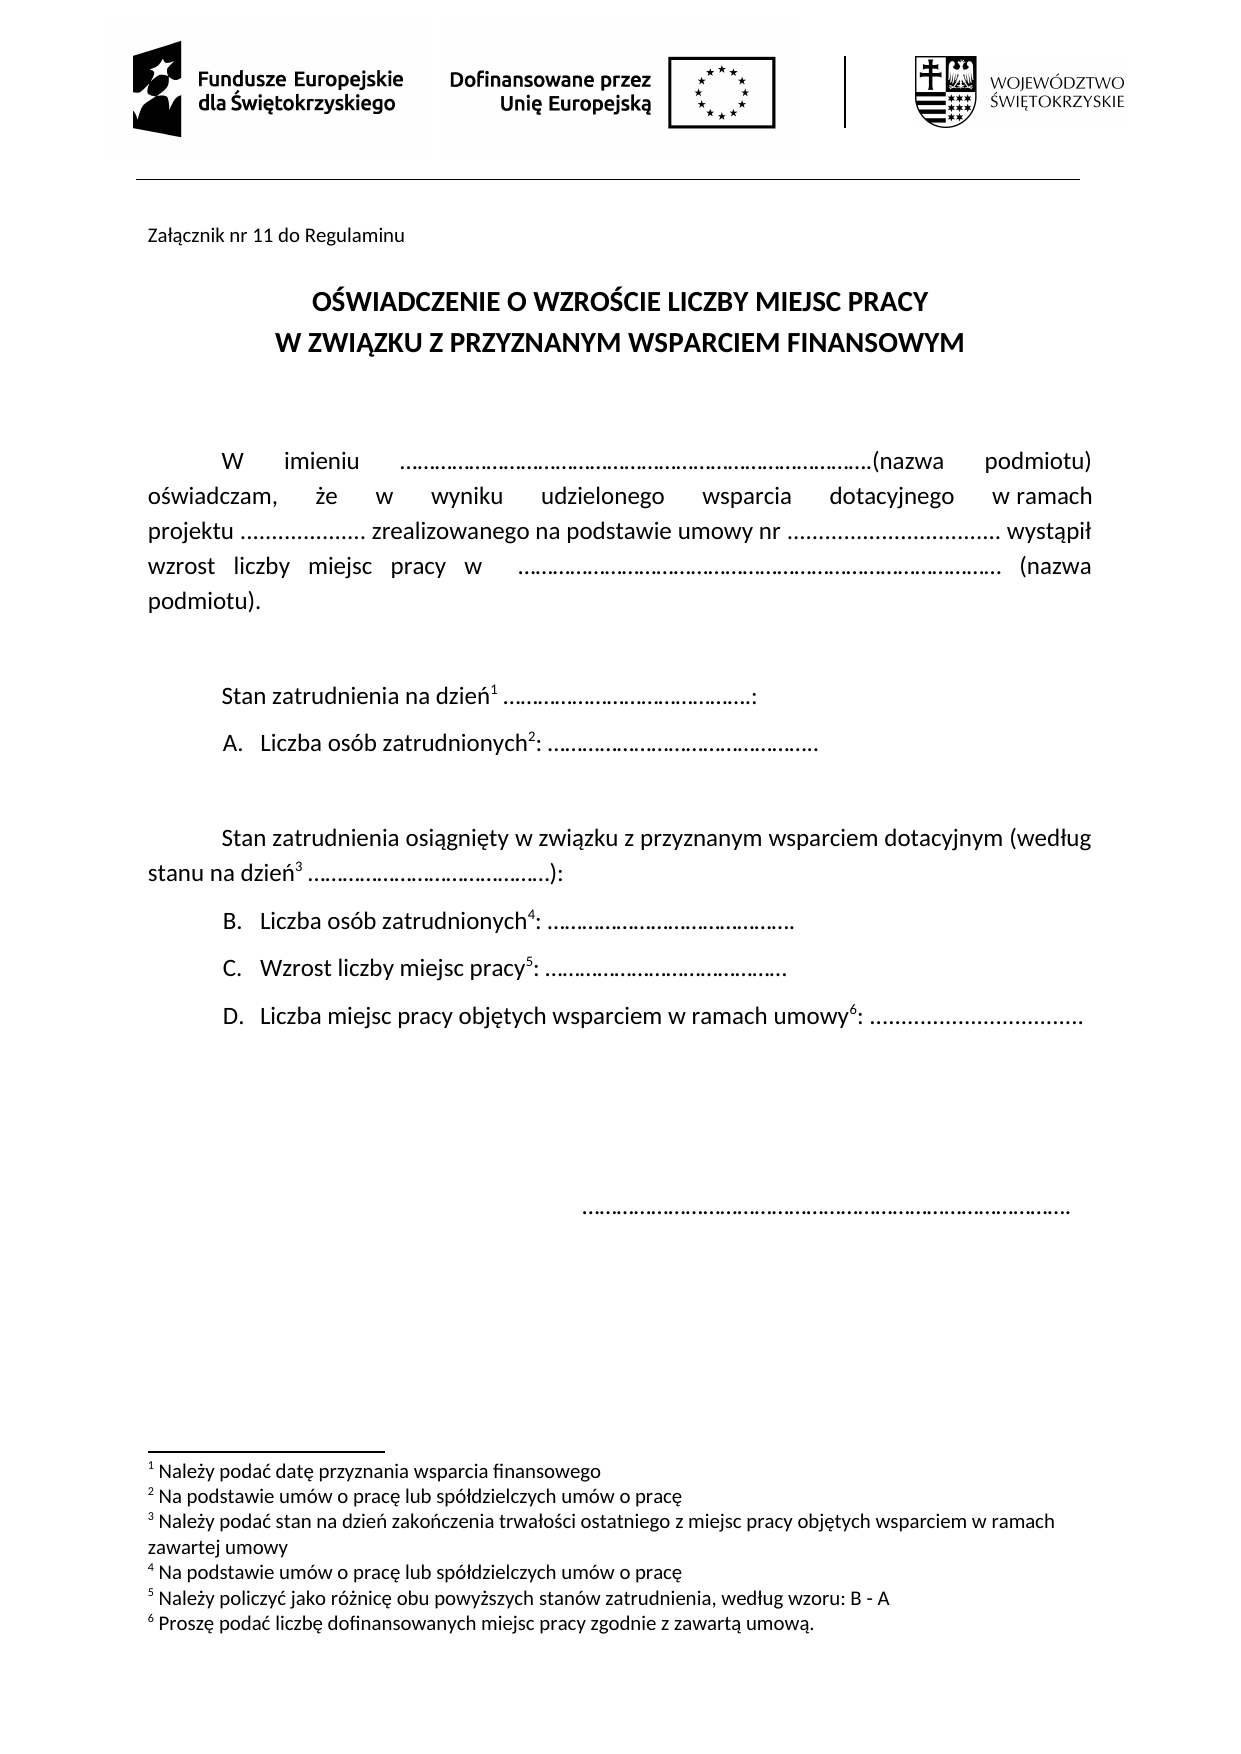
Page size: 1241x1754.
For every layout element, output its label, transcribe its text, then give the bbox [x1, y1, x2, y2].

text W ZWIĄZKU Z PRZYZNANYM WSPARCIEM FINANSOWYM [148, 324, 1093, 360]
text W imieniu ……………………………………………………………………….(nazwa podmiotu) oświadczam, że w wyniku udzielonego wsparcia dotacyjnego w ramach projektu .................... zrealizowanego na podstawie umowy nr .................................. wystąpił wzrost liczby miejsc pracy w ………………………………………………………………………… (nazwa podmiotu). [148, 445, 1093, 616]
list Liczba miejsc pracy objętych wsparciem w ramach umowy: .................................. [223, 1000, 1093, 1031]
picture [437, 18, 799, 161]
text Stan zatrudnienia na dzień …………………………………….: [148, 680, 1093, 711]
list Liczba osób zatrudnionych: ……………………………………….. [223, 728, 1093, 758]
list Wzrost liczby miejsc pracy: …………………………………… [223, 953, 1093, 983]
list Liczba osób zatrudnionych: ……………………………………. [223, 905, 1093, 936]
picture [109, 17, 427, 161]
text Stan zatrudnienia osiągnięty w związku z przyznanym wsparciem dotacyjnym (według stanu na dzień ……………………………………): [148, 823, 1093, 888]
text Załącznik nr 11 do Regulaminu [148, 222, 1093, 248]
text …………………………………………………………………………. [561, 1190, 1093, 1221]
picture [915, 56, 1124, 128]
text OŚWIADCZENIE O WZROŚCIE LICZBY MIEJSC PRACY [148, 283, 1093, 319]
